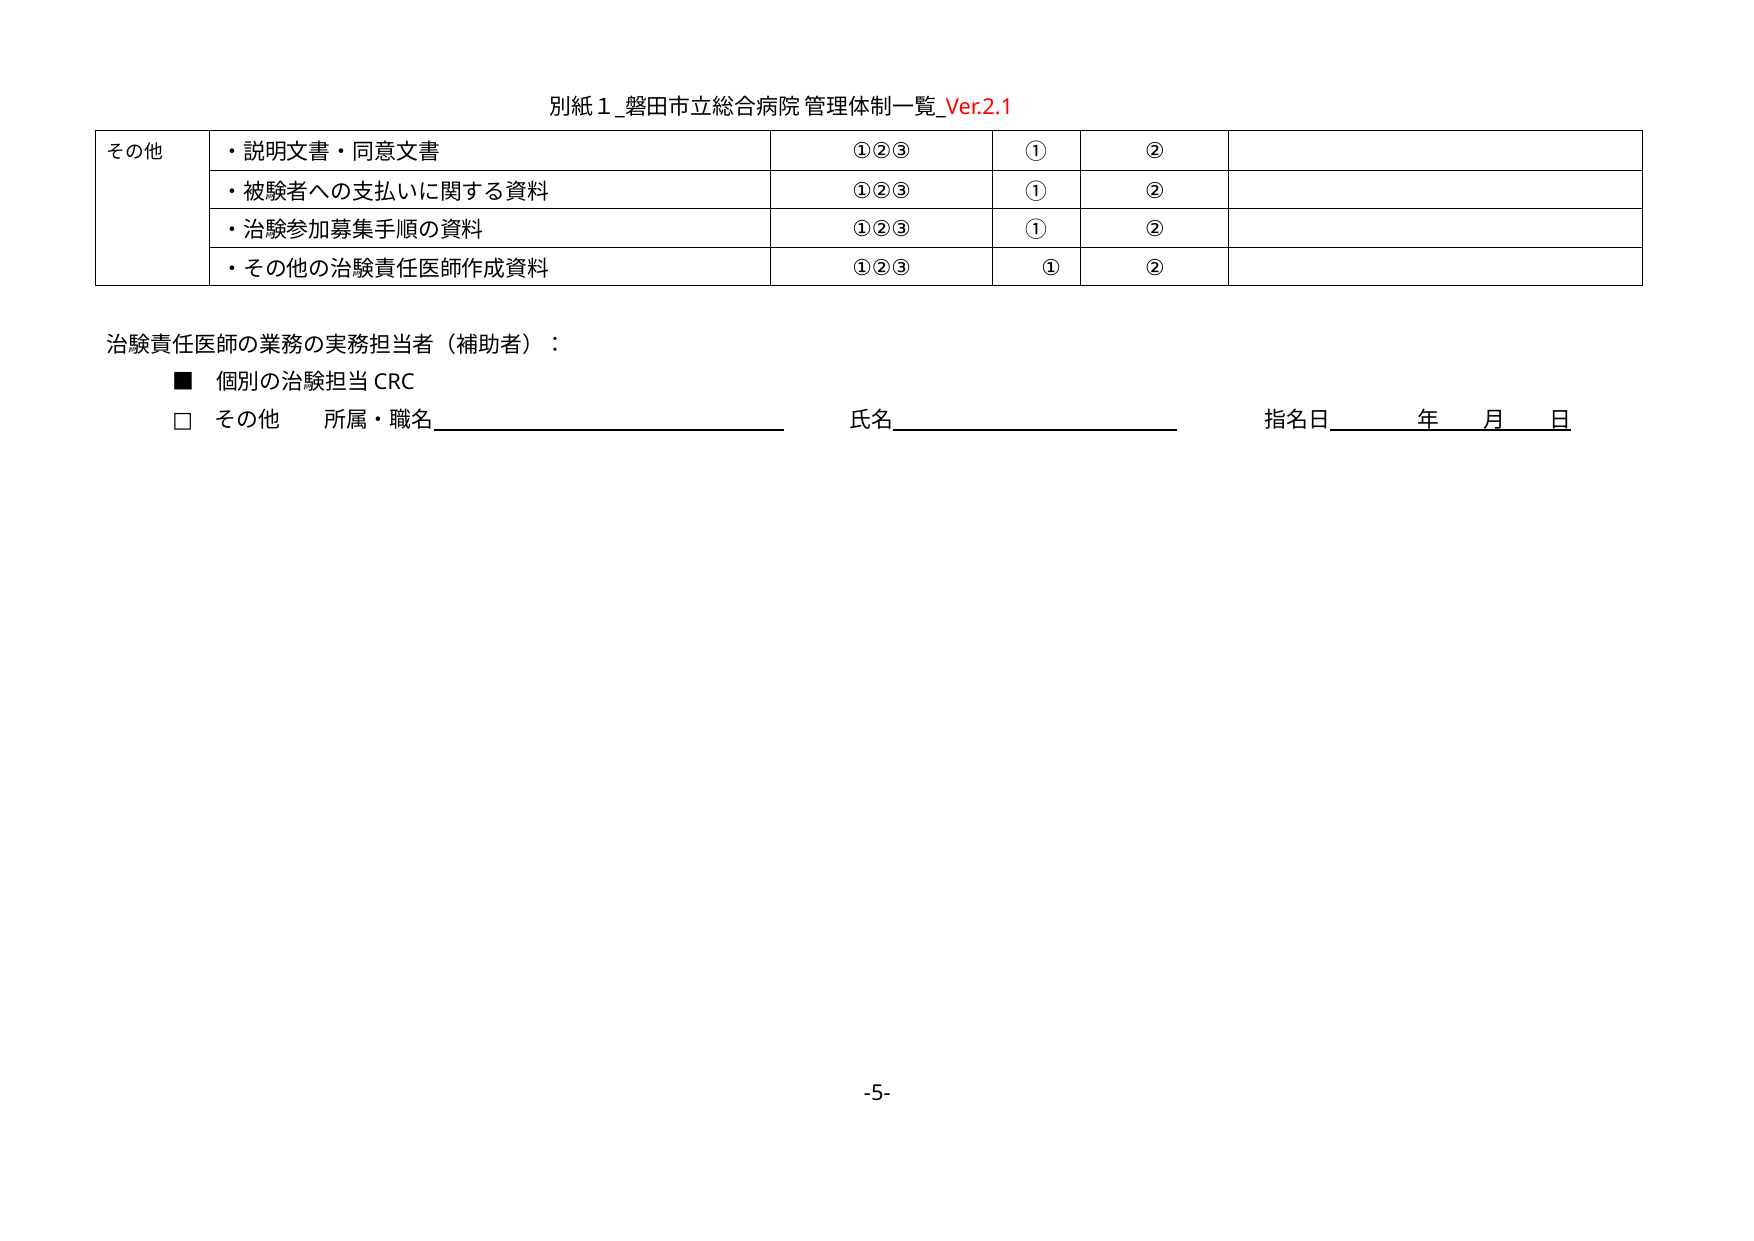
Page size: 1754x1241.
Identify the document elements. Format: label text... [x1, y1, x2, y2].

table_cell ①②③ [771, 171, 992, 208]
table_cell その他 [96, 131, 209, 285]
table_cell ①②③ [771, 248, 992, 285]
table_cell [1229, 131, 1642, 170]
table_cell ① [993, 131, 1080, 170]
table_cell ①②③ [771, 209, 992, 247]
table_cell ① [993, 248, 1080, 285]
table_cell ② [1081, 248, 1228, 285]
table_cell ② [1081, 209, 1228, 247]
table_cell ・治験参加募集手順の資料 [210, 209, 770, 247]
table_cell [1229, 248, 1642, 285]
table_cell [1229, 171, 1642, 208]
text ■ 個別の治験担当CRC [106, 361, 1648, 399]
table_cell ・説明文書・同意文書 [210, 131, 770, 170]
table_cell ① [993, 171, 1080, 208]
table_cell ①②③ [771, 131, 992, 170]
table_cell ・被験者への支払いに関する資料 [210, 171, 770, 208]
text 治験責任医師の業務の実務担当者（補助者）： [106, 324, 1648, 361]
table_cell [1229, 209, 1642, 247]
text □ その他 所属・職名 氏名 指名日 年 月 日 [106, 399, 1648, 436]
table_cell ・その他の治験責任医師作成資料 [210, 248, 770, 285]
table_cell ① [993, 209, 1080, 247]
table_cell ② [1081, 171, 1228, 208]
table_cell ② [1081, 131, 1228, 170]
